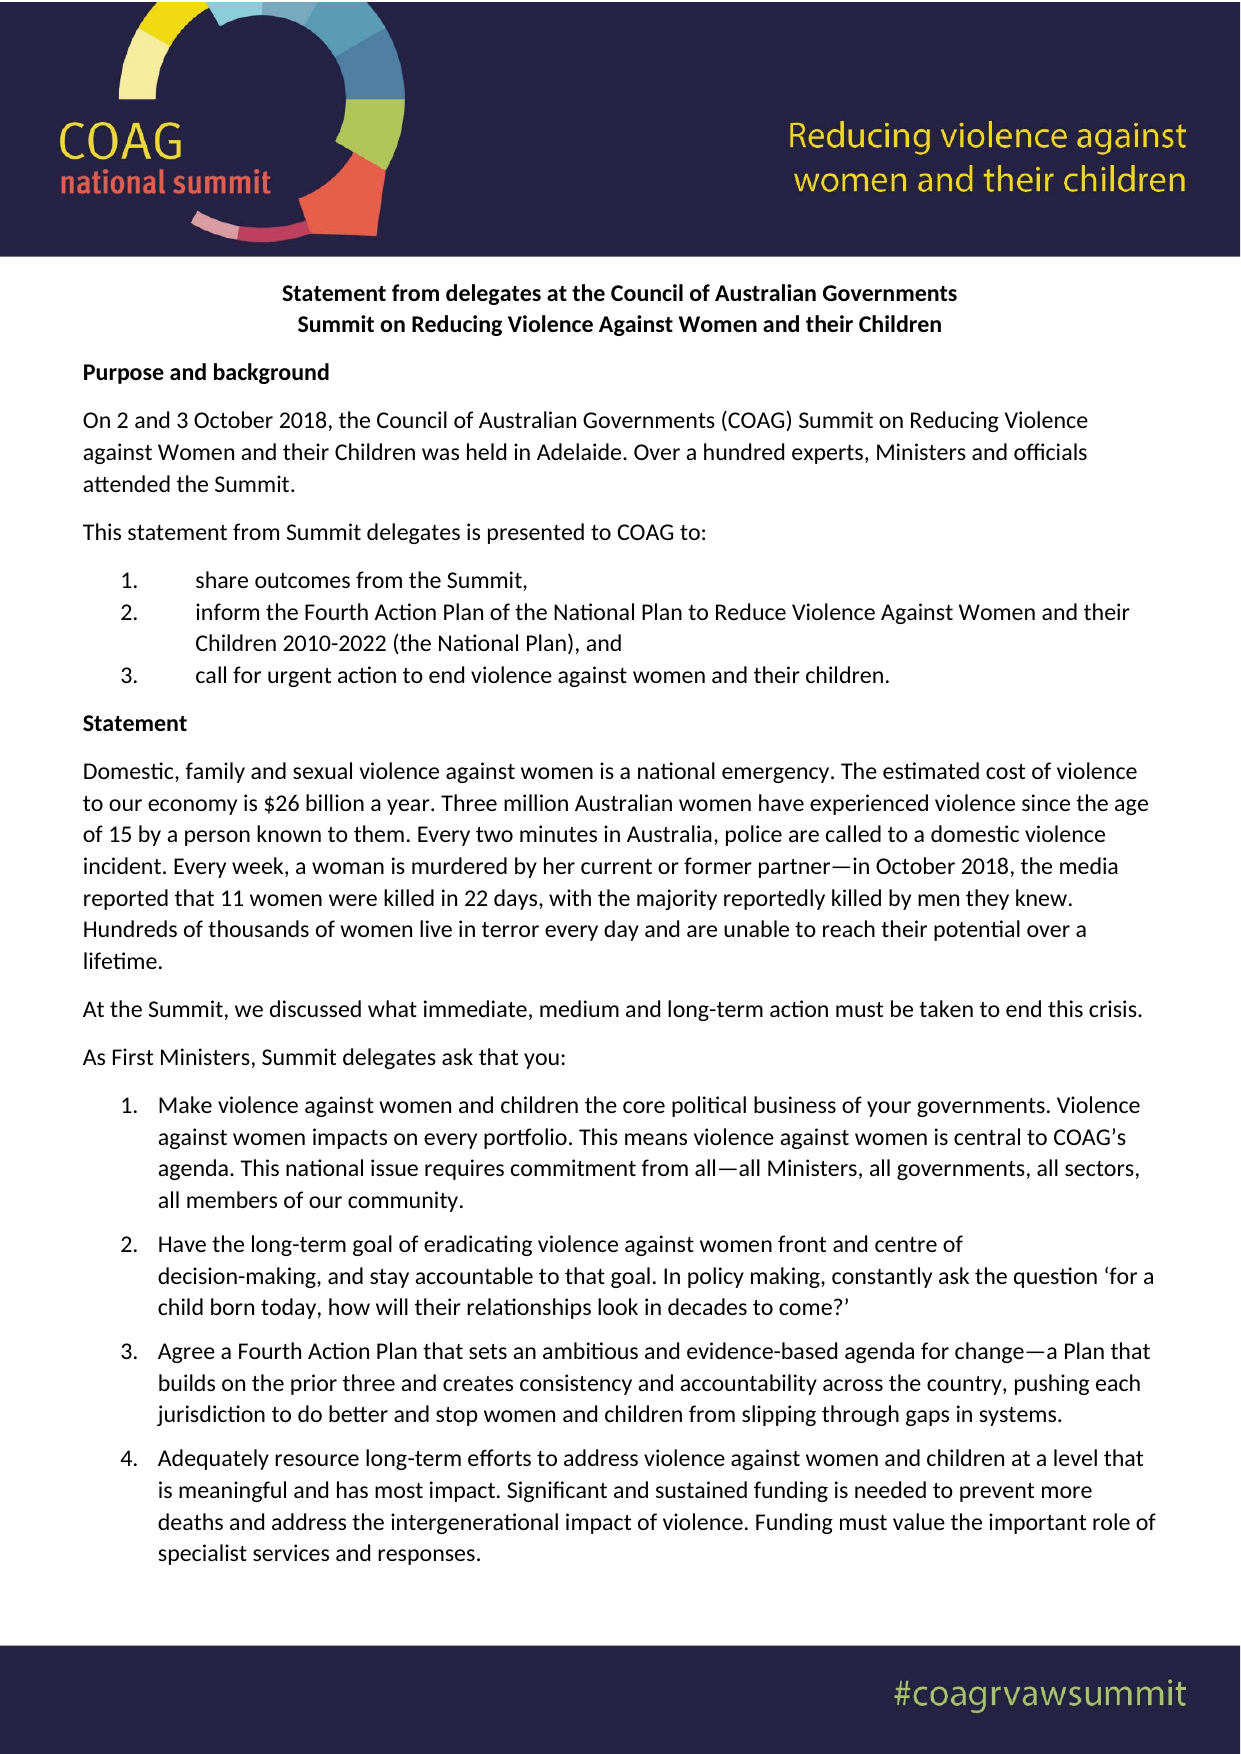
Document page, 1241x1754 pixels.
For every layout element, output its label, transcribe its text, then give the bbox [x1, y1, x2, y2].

list Adequately resource long-term efforts to address violence against women and children at a level that is meaningful and has most impact. Significant and sustained funding is needed to prevent more deaths and address the intergenerational impact of violence. Funding must value the important role of specialist services and responses. [120, 1443, 1157, 1567]
list Make violence against women and children the core political business of your governments. Violence against women impacts on every portfolio. This means violence against women is central to COAG’s agenda. This national issue requires commitment from all—all Ministers, all governments, all sectors, all members of our community. [120, 1090, 1157, 1214]
list share outcomes from the Summit, [120, 565, 1157, 594]
picture [0, 2, 1241, 1754]
list inform the Fourth Action Plan of the National Plan to Reduce Violence Against Women and their Children 2010-2022 (the National Plan), and [120, 597, 1157, 658]
text Statement [83, 708, 1157, 737]
list Have the long-term goal of eradicating violence against women front and centre of decision-making, and stay accountable to that goal. In policy making, constantly ask the question ‘for a child born today, how will their relationships look in decades to come?’ [120, 1229, 1157, 1322]
text This statement from Summit delegates is presented to COAG to: [83, 517, 1157, 546]
text Purpose and background [83, 357, 1157, 387]
text At the Summit, we discussed what immediate, medium and long-term action must be taken to end this crisis. [83, 994, 1157, 1023]
text Statement from delegates at the Council of Australian Governments Summit on Reducing Violence Against Women and their Children [83, 278, 1157, 338]
list Agree a Fourth Action Plan that sets an ambitious and evidence-based agenda for change—a Plan that builds on the prior three and creates consistency and accountability across the country, pushing each jurisdiction to do better and stop women and children from slipping through gaps in systems. [120, 1336, 1157, 1429]
text As First Ministers, Summit delegates ask that you: [83, 1042, 1157, 1071]
list call for urgent action to end violence against women and their children. [120, 660, 1157, 689]
text On 2 and 3 October 2018, the Council of Australian Governments (COAG) Summit on Reducing Violence against Women and their Children was held in Adelaide. Over a hundred experts, Ministers and officials attended the Summit. [83, 406, 1157, 498]
text Domestic, family and sexual violence against women is a national emergency. The estimated cost of violence to our economy is $26 billion a year. Three million Australian women have experienced violence since the age of 15 by a person known to them. Every two minutes in Australia, police are called to a domestic violence incident. Every week, a woman is murdered by her current or former partner—in October 2018, the media reported that 11 women were killed in 22 days, with the majority reportedly killed by men they knew. Hundreds of thousands of women live in terror every day and are unable to reach their potential over a lifetime. [83, 756, 1157, 975]
